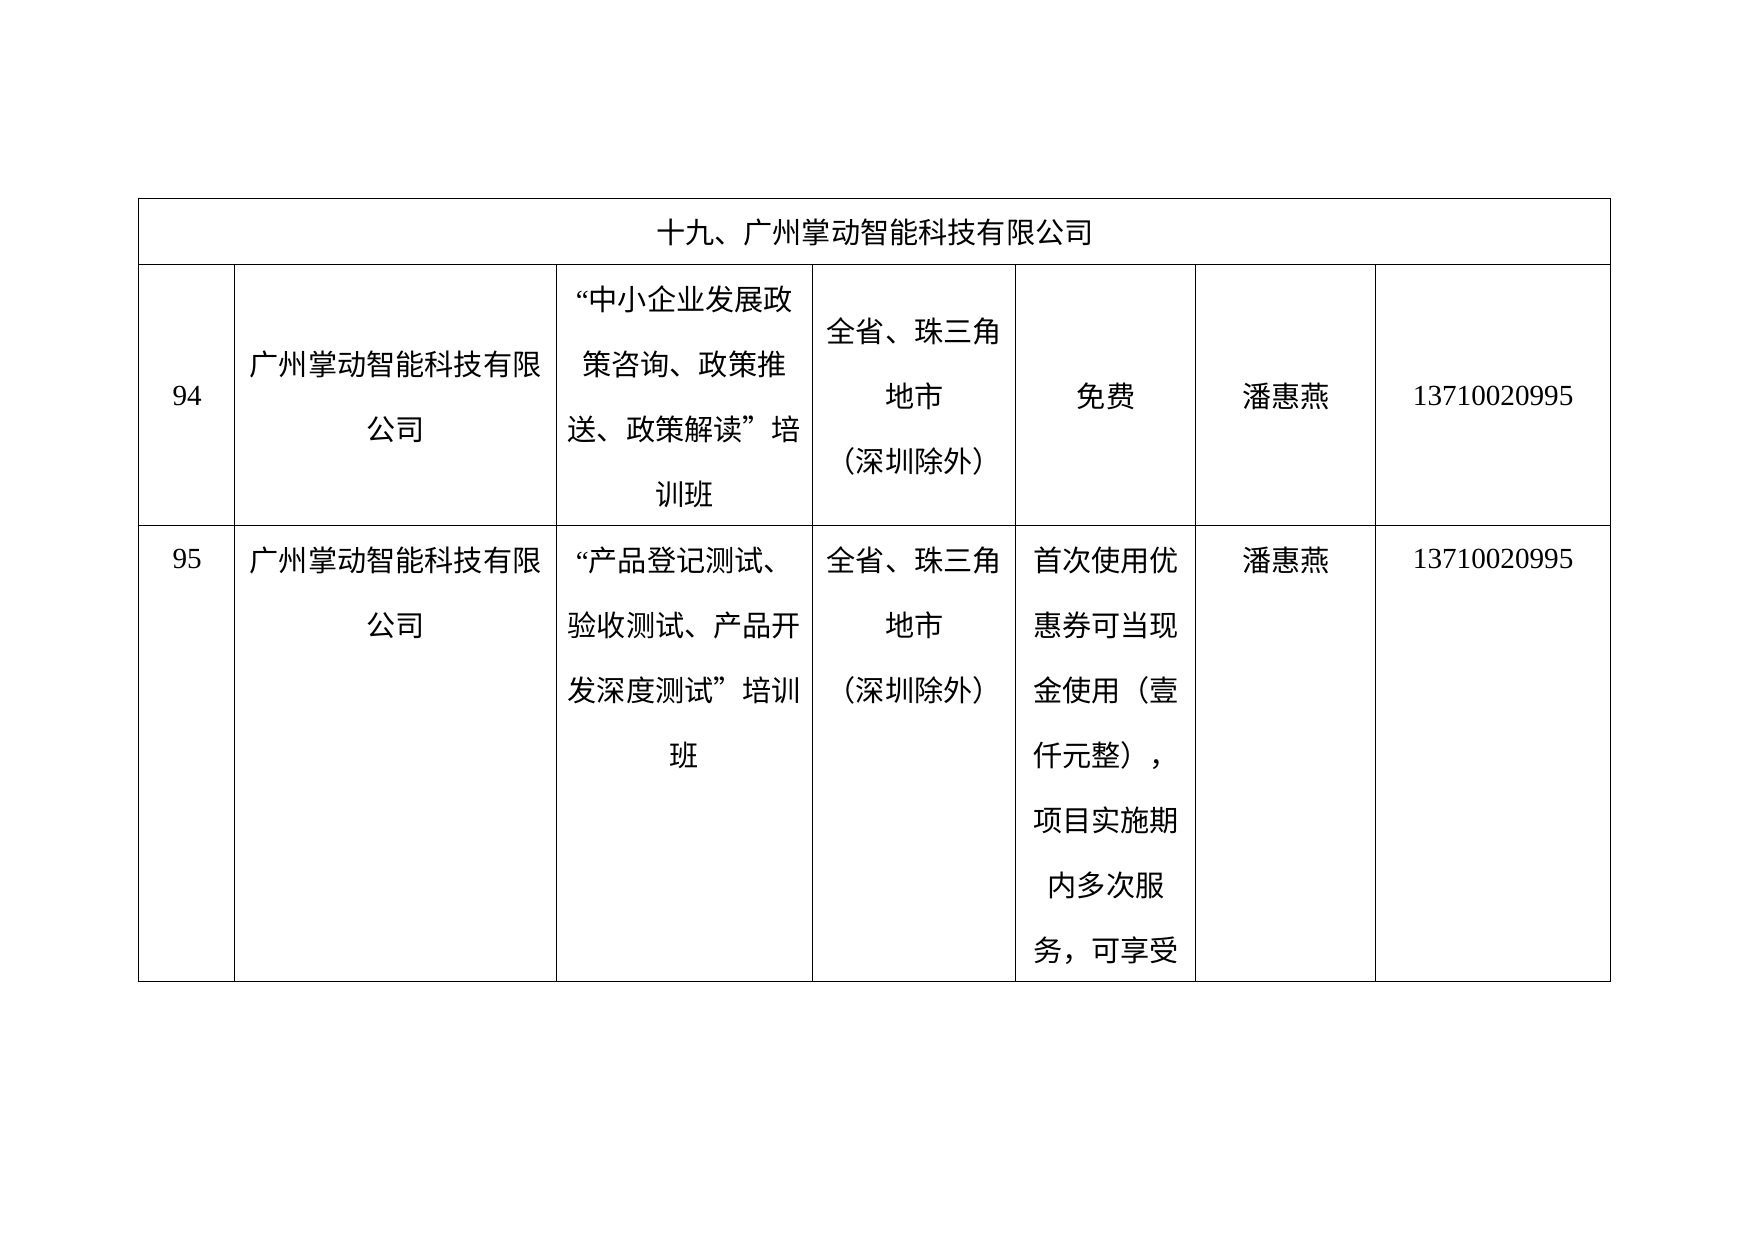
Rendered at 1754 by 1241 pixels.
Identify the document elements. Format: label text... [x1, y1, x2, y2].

table_cell 潘惠燕 [1196, 526, 1375, 981]
table_cell “中小企业发展政策咨询、政策推送、政策解读”培训班 [557, 265, 812, 525]
table_cell 95 [139, 526, 234, 981]
table_cell 全省、珠三角地市 （深圳除外） [813, 526, 1015, 981]
table_cell 13710020995 [1376, 526, 1610, 981]
table_cell 潘惠燕 [1196, 265, 1375, 525]
table_cell 全省、珠三角地市 （深圳除外） [813, 265, 1015, 525]
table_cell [557, 526, 812, 981]
table_cell 广州掌动智能科技有限公司 [235, 526, 556, 981]
table_cell 广州掌动智能科技有限公司 [235, 265, 556, 525]
table_cell 十九、广州掌动智能科技有限公司 [139, 199, 1610, 264]
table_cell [1016, 526, 1195, 981]
table_cell 94 [139, 265, 234, 525]
table_cell 免费 [1016, 265, 1195, 525]
table_cell 13710020995 [1376, 265, 1610, 525]
